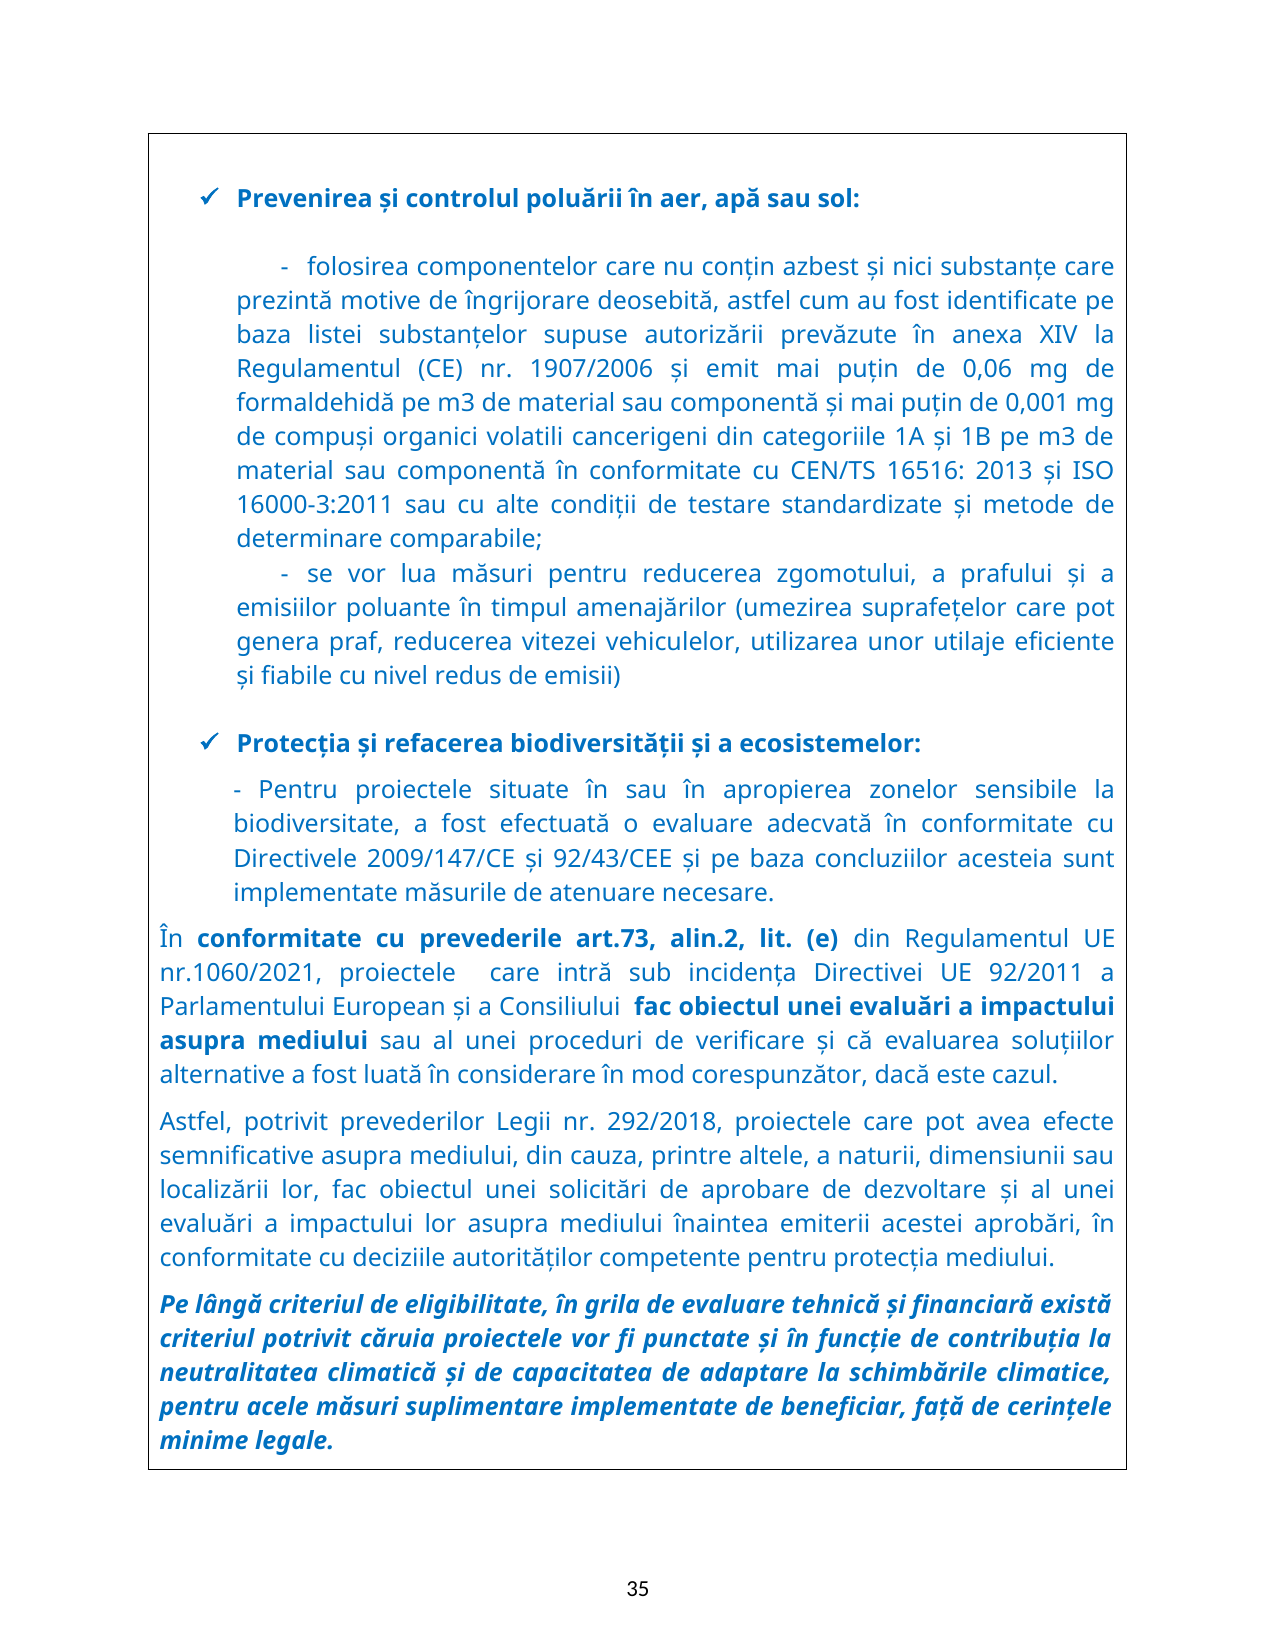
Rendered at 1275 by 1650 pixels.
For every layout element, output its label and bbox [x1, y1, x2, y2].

table_header [149, 134, 1126, 1469]
